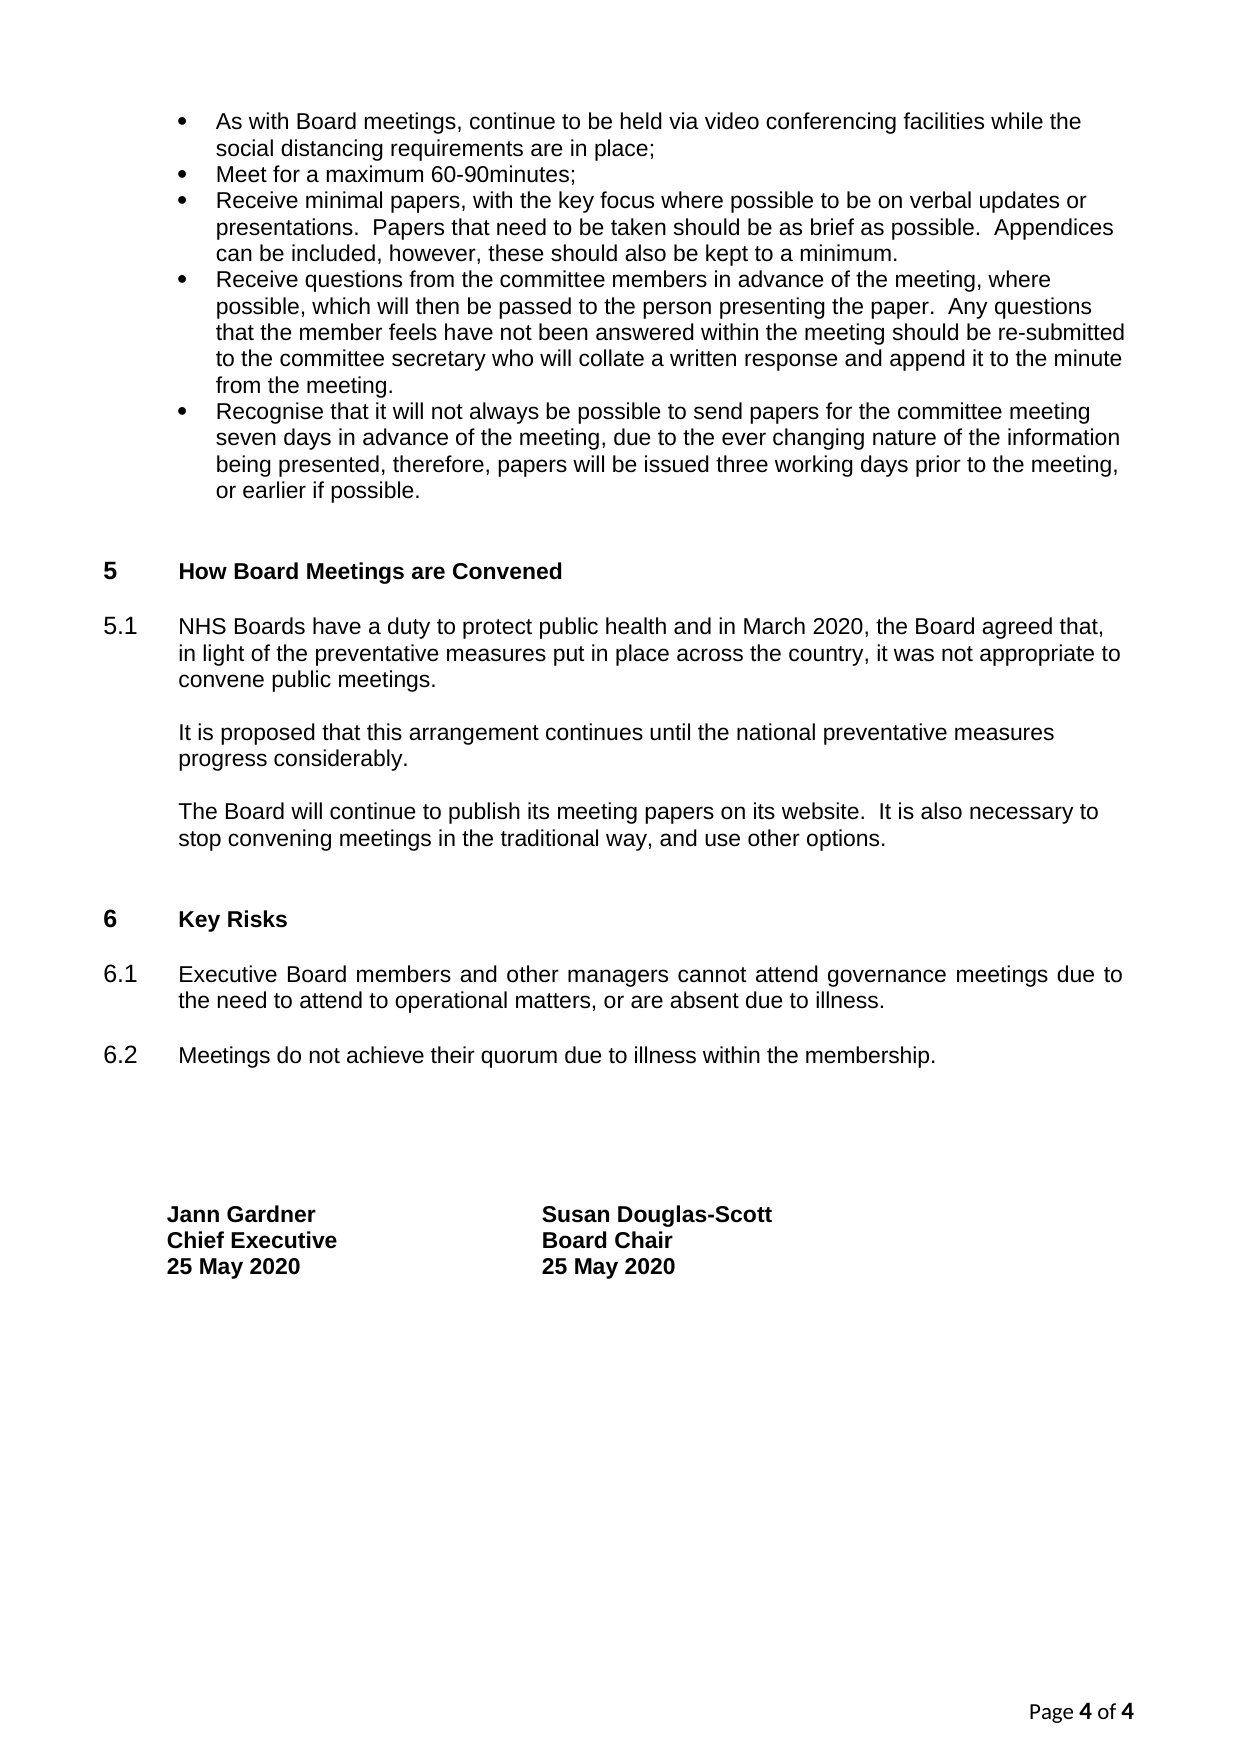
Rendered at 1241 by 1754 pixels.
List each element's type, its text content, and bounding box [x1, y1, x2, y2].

text Jann Gardner Susan Douglas-Scott [92, 1201, 1115, 1227]
subtitle Key Risks [103, 903, 1134, 932]
list Meet for a maximum 60-90minutes; [178, 161, 1134, 187]
list As with Board meetings, continue to be held via video conferencing facilities while the social distancing requirements are in place; [178, 108, 1134, 161]
text 25 May 2020 25 May 2020 [92, 1253, 1134, 1280]
subtitle How Board Meetings are Convened [103, 556, 1123, 585]
list Meetings do not achieve their quorum due to illness within the membership. [103, 1040, 1123, 1069]
list Receive minimal papers, with the key focus where possible to be on verbal updates or presentations. Papers that need to be taken should be as brief as possible. Appendices can be included, however, these should also be kept to a minimum. [178, 187, 1134, 266]
text Chief Executive Board Chair [92, 1227, 1115, 1253]
list Executive Board members and other managers cannot attend governance meetings due to the need to attend to operational matters, or are absent due to illness. [103, 959, 1123, 1014]
subtitle NHS Boards have a duty to protect public health and in March 2020, the Board agreed that, in light of the preventative measures put in place across the country, it was not appropriate to convene public meetings. [103, 611, 1123, 693]
subtitle It is proposed that this arrangement continues until the national preventative measures progress considerably. [178, 719, 1123, 772]
list Receive questions from the committee members in advance of the meeting, where possible, which will then be passed to the person presenting the paper. Any questions that the member feels have not been answered within the meeting should be re-submitted to the committee secretary who will collate a written response and append it to the minute from the meeting. [178, 266, 1134, 398]
list Recognise that it will not always be possible to send papers for the committee meeting seven days in advance of the meeting, due to the ever changing nature of the information being presented, therefore, papers will be issued three working days prior to the meeting, or earlier if possible. [178, 398, 1134, 503]
subtitle The Board will continue to publish its meeting papers on its website. It is also necessary to stop convening meetings in the traditional way, and use other options. [178, 798, 1123, 851]
